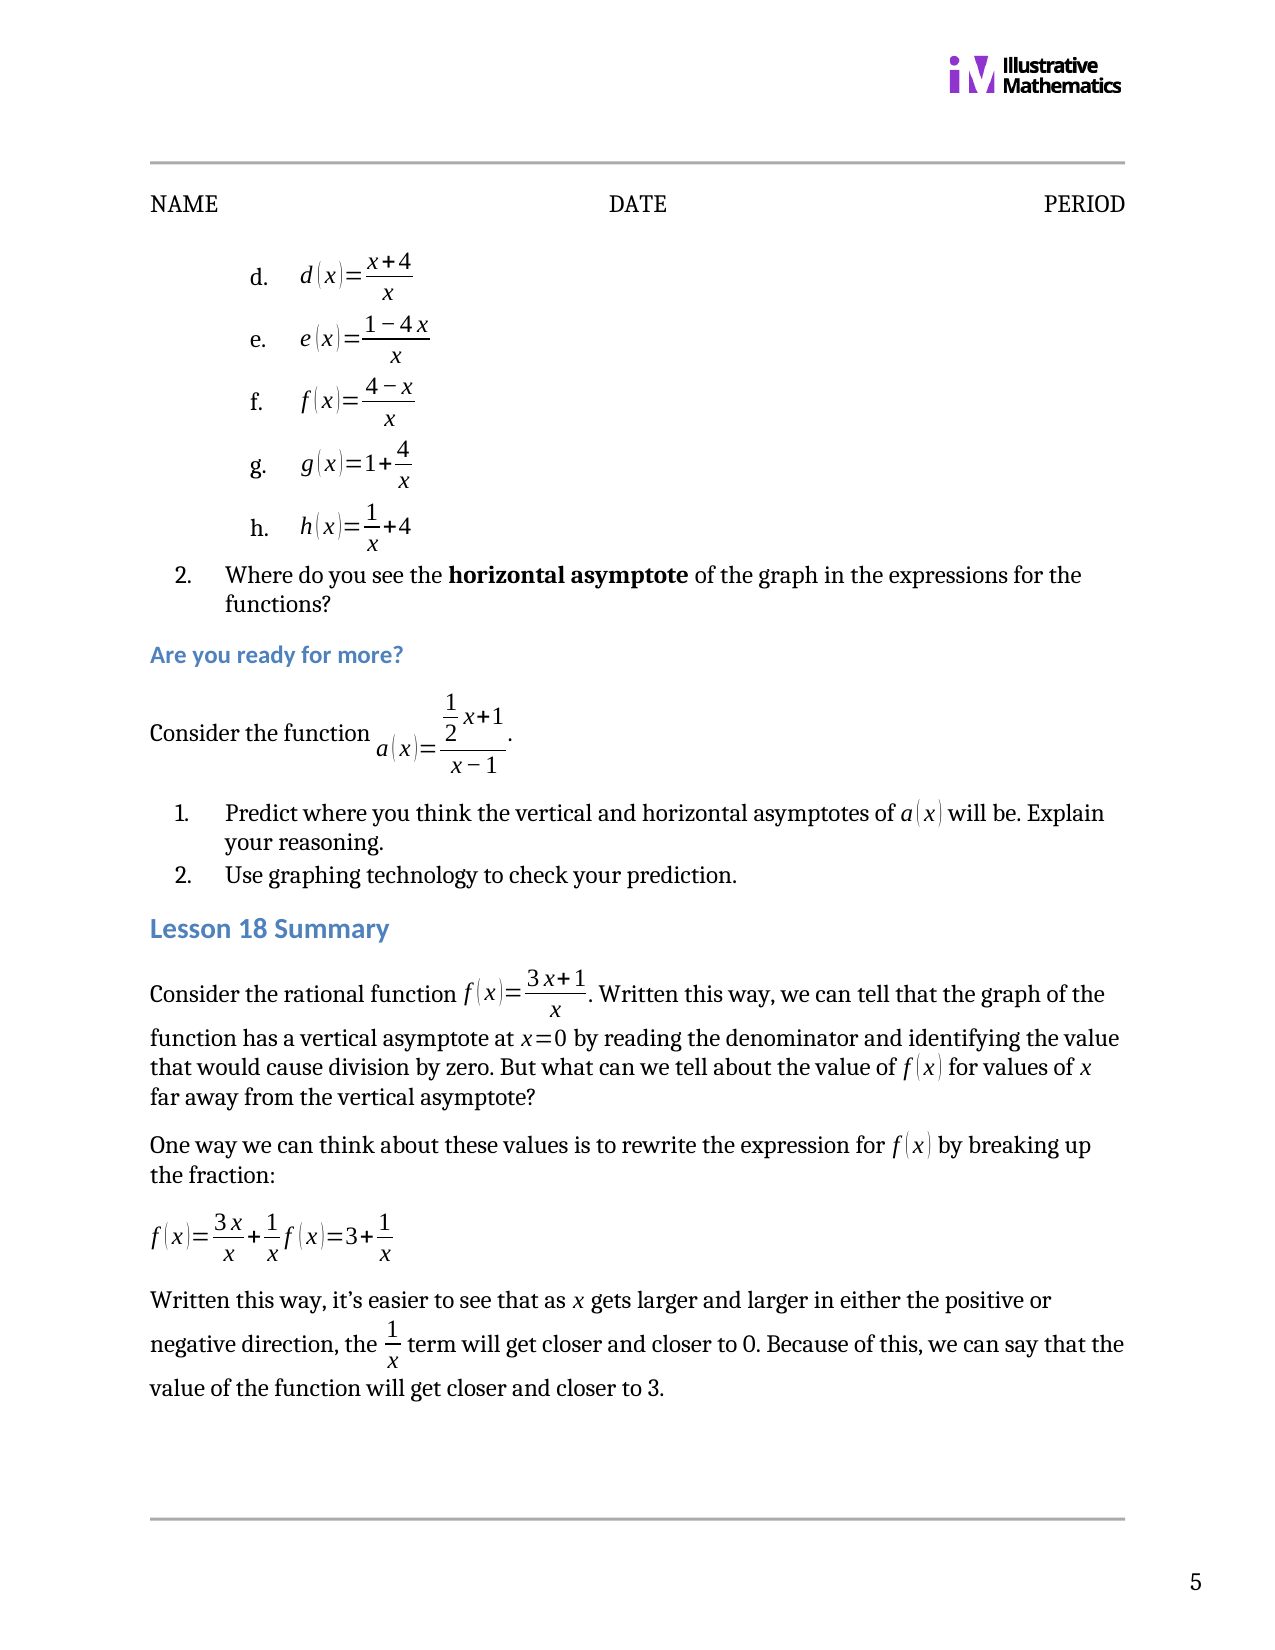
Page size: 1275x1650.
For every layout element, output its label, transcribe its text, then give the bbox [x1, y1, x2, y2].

subtitle Are you ready for more? [150, 639, 1125, 670]
subtitle Lesson 18 Summary [150, 910, 1125, 946]
text Consider the rational function . Written this way, we can tell that the graph of the function has a vertical asymptote at by reading the denominator and identifying the value that would cause division by zero. But what can we tell about the value of for values of far away from the vertical asymptote? [150, 965, 1125, 1112]
list Use graphing technology to check your prediction. [175, 861, 1125, 889]
text Consider the function . [150, 689, 1125, 779]
list Where do you see the horizontal asymptote of the graph in the expressions for the functions? [175, 561, 1125, 618]
text One way we can think about these values is to rewrite the expression for by breaking up the fraction: [150, 1131, 1125, 1190]
text Written this way, it’s easier to see that as gets larger and larger in either the positive or negative direction, the term will get closer and closer to 0. Because of this, we can say that the value of the function will get closer and closer to 3. [150, 1286, 1125, 1403]
list Predict where you think the vertical and horizontal asymptotes of will be. Explain your reasoning. [175, 798, 1125, 857]
picture [949, 55, 1121, 93]
